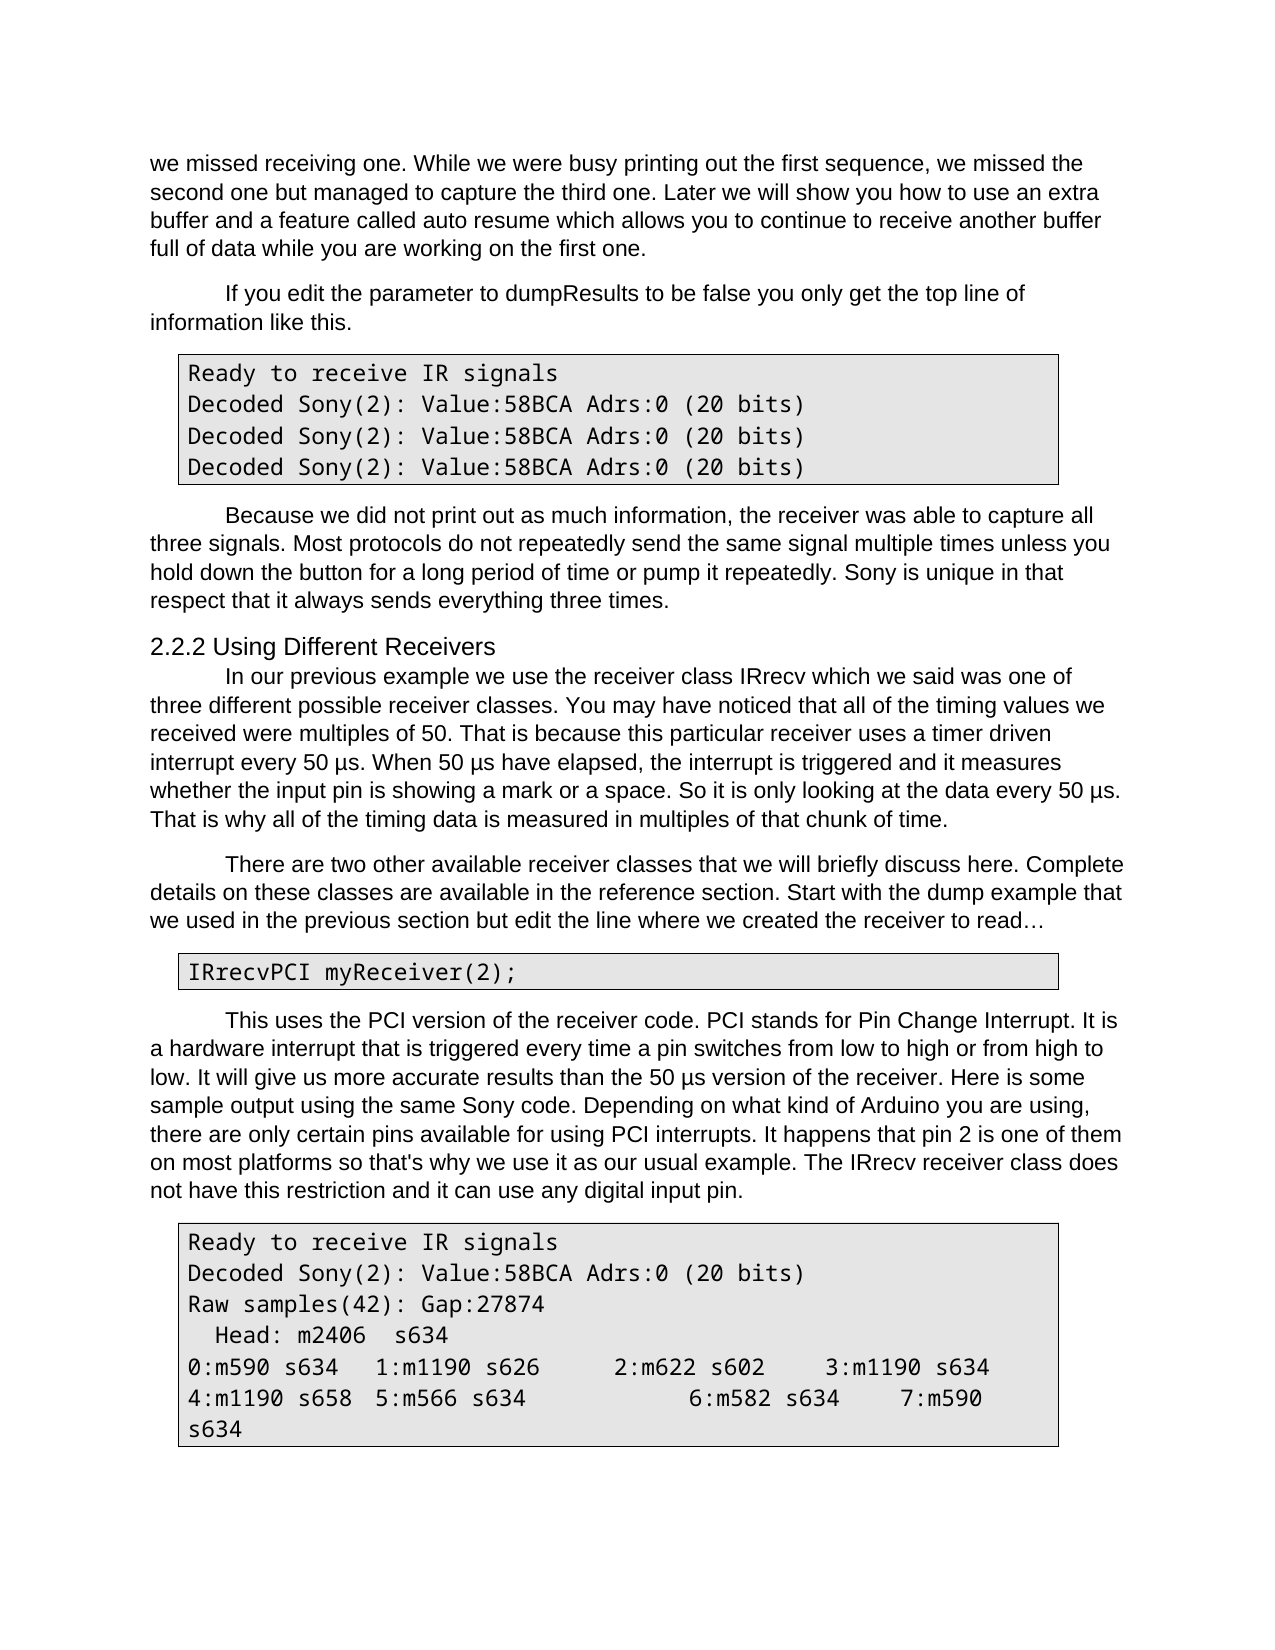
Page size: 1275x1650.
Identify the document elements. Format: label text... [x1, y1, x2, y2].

text There are two other available receiver classes that we will briefly discuss here. Complete details on these classes are available in the reference section. Start with the dump example that we used in the previous section but edit the line where we created the receiver to read… [150, 851, 1125, 934]
text Raw samples(42): Gap:27874 [179, 1285, 1058, 1316]
text Decoded Sony(2): Value:58BCA Adrs:0 (20 bits) [179, 448, 1058, 484]
text Because we did not print out as much information, the receiver was able to capture all three signals. Most protocols do not repeatedly send the same signal multiple times unless you hold down the button for a long period of time or pump it repeatedly. Sony is unique in that respect that it always sends everything three times. [150, 502, 1125, 613]
text IRrecvPCI myReceiver(2); [179, 954, 1058, 989]
text Decoded Sony(2): Value:58BCA Adrs:0 (20 bits) [179, 1254, 1058, 1285]
text Ready to receive IR signals [179, 1224, 1058, 1254]
text Decoded Sony(2): Value:58BCA Adrs:0 (20 bits) [179, 385, 1058, 416]
text Decoded Sony(2): Value:58BCA Adrs:0 (20 bits) [179, 416, 1058, 448]
text If you edit the parameter to dumpResults to be false you only get the top line of information like this. [150, 280, 1125, 335]
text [150, 150, 1125, 262]
subtitle 2.2.2 Using Different Receivers [150, 632, 1125, 661]
text In our previous example we use the receiver class IRrecv which we said was one of three different possible receiver classes. You may have noticed that all of the timing values we received were multiples of 50. That is because this particular receiver uses a timer driven interrupt every 50 µs. When 50 µs have elapsed, the interrupt is triggered and it measures whether the input pin is showing a mark or a space. So it is only looking at the data every 50 µs. That is why all of the timing data is measured in multiples of that chunk of time. [150, 663, 1125, 832]
text 4:m1190 s658 5:m566 s634 6:m582 s634 7:m590 s634 [179, 1379, 1058, 1446]
text This uses the PCI version of the receiver code. PCI stands for Pin Change Interrupt. It is a hardware interrupt that is triggered every time a pin switches from low to high or from high to low. It will give us more accurate results than the 50 µs version of the receiver. Here is some sample output using the same Sony code. Depending on what kind of Arduino you are using, there are only certain pins available for using PCI interrupts. It happens that pin 2 is one of them on most platforms so that's why we use it as our usual example. The IRrecv receiver class does not have this restriction and it can use any digital input pin. [150, 1007, 1125, 1204]
text Head: m2406 s634 [179, 1316, 1058, 1347]
text Ready to receive IR signals [179, 355, 1058, 385]
text 0:m590 s634 1:m1190 s626 2:m622 s602 3:m1190 s634 [179, 1347, 1058, 1379]
